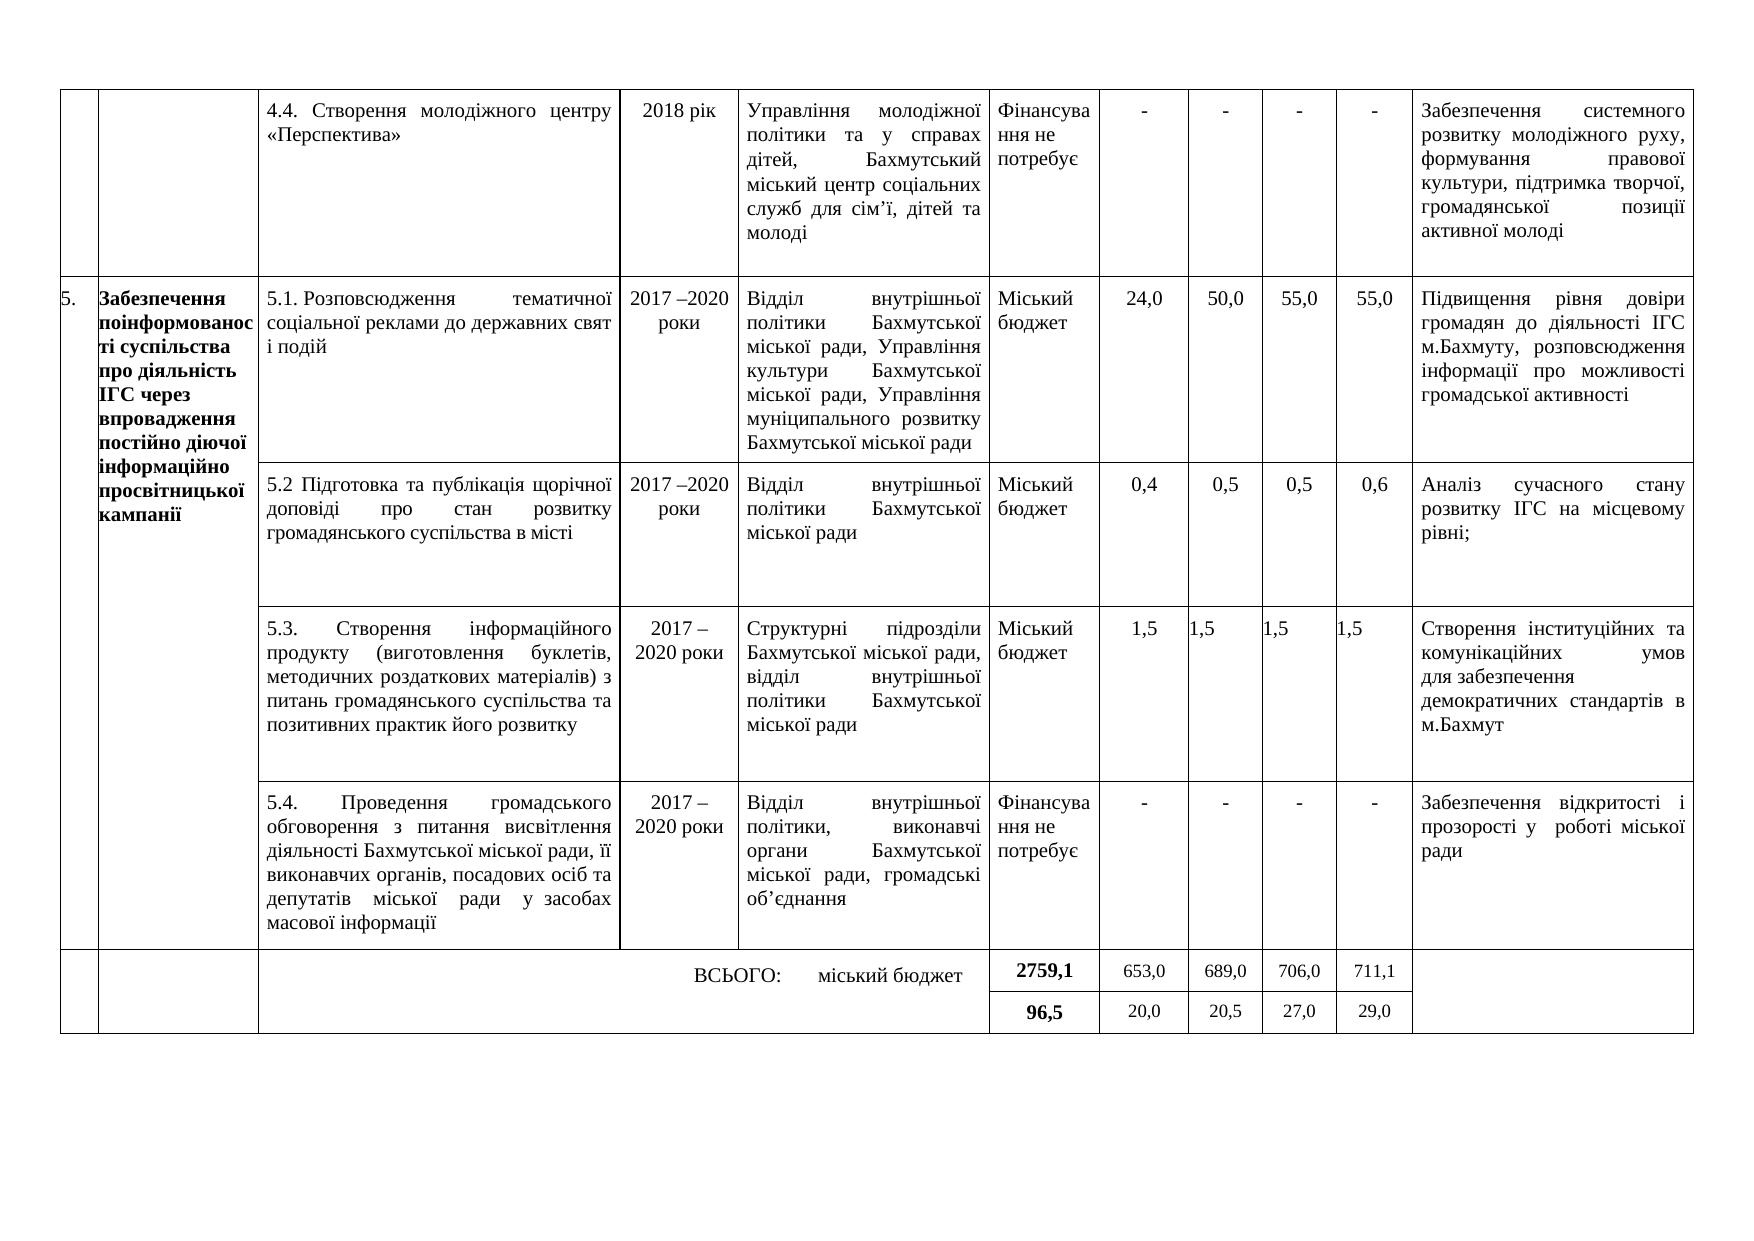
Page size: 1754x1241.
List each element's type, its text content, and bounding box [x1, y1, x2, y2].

table_cell 24,0 [1100, 277, 1188, 462]
table_cell 29,0 [1337, 992, 1412, 1032]
table_cell 96,5 [990, 992, 1099, 1032]
table_cell 5.2 Підготовка та публікація щорічної доповіді про стан розвитку громадянського суспільства в місті [259, 463, 619, 606]
table_cell 55,0 [1337, 277, 1412, 462]
table_cell - [1337, 90, 1412, 276]
table_cell 0,4 [1100, 463, 1188, 606]
table_cell 2017 –2020 роки [621, 463, 738, 606]
table_cell Управління молодіжної політики та у справах дітей, Бахмутський міський центр соціальних служб для сім’ї, дітей та молоді [739, 90, 989, 276]
table_cell 2018 рік [621, 90, 738, 276]
table_cell - [1100, 782, 1188, 949]
table_cell Підвищення рівня довіри громадян до діяльності ІГС м.Бахмуту, розповсюдження інформації про можливості громадської активності [1413, 277, 1693, 462]
table_cell 55,0 [1263, 277, 1336, 462]
table_cell 2017 – 2020 роки [621, 782, 738, 949]
table_cell 5. [61, 277, 98, 949]
table_cell Міський бюджет [990, 463, 1099, 606]
table_cell Створення інституційних та комунікаційних умов для забезпечення демократичних стандартів в м.Бахмут [1413, 607, 1693, 781]
table_cell 4.4. Створення молодіжного центру «Перспектива» [259, 90, 619, 276]
table_cell 0,5 [1263, 463, 1336, 606]
table_cell 0,5 [1189, 463, 1262, 606]
table_cell 1,5 [1100, 607, 1188, 781]
table_cell - [1337, 782, 1412, 949]
table_cell 1,5 [1337, 607, 1412, 781]
table_cell Відділ внутрішньої політики, виконавчі органи Бахмутської міської ради, громадські об’єднання [739, 782, 989, 949]
table_cell 20,0 [1100, 992, 1188, 1032]
table_cell 5.3. Створення інформаційного продукту (виготовлення буклетів, методичних роздаткових матеріалів) з питань громадянського суспільства та позитивних практик його розвитку [259, 607, 619, 781]
table_cell [99, 90, 258, 276]
table_cell - [1100, 90, 1188, 276]
table_cell Фінансування не потребує [990, 782, 1099, 949]
table_cell 50,0 [1189, 277, 1262, 462]
table_cell 711,1 [1337, 950, 1412, 991]
table_cell 2759,1 [990, 950, 1099, 991]
table_cell - [1189, 782, 1262, 949]
table_cell 653,0 [1100, 950, 1188, 991]
table_cell [99, 950, 258, 1032]
table_cell 5.4. Проведення громадського обговорення з питання висвітлення діяльності Бахмутської міської ради, її виконавчих органів, посадових осіб та депутатів міської ради у засобах масової інформації [259, 782, 619, 949]
table_cell 20,5 [1189, 992, 1262, 1032]
table_cell Структурні підрозділи Бахмутської міської ради, відділ внутрішньої політики Бахмутської міської ради [739, 607, 989, 781]
table_cell Аналіз сучасного стану розвитку ІГС на місцевому рівні; [1413, 463, 1693, 606]
table_cell Забезпечення відкритості і прозорості у роботі міської ради [1413, 782, 1693, 949]
table_cell Забезпечення системного розвитку молодіжного руху, формування правової культури, підтримка творчої, громадянської позиції активної молоді [1413, 90, 1693, 276]
table_cell [61, 950, 98, 1032]
table_cell 5.1. Розповсюдження тематичної соціальної реклами до державних свят і подій [259, 277, 619, 462]
table_cell 706,0 [1263, 950, 1336, 991]
table_cell 2017 – 2020 роки [621, 607, 738, 781]
table_cell Міський бюджет [990, 277, 1099, 462]
table_cell ВСЬОГО: міський бюджет інші джерела РАЗОМ: [259, 950, 989, 1032]
table_cell Відділ внутрішньої політики Бахмутської міської ради [739, 463, 989, 606]
table_cell Відділ внутрішньої політики Бахмутської міської ради, Управління культури Бахмутської міської ради, Управління муніципального розвитку Бахмутської міської ради [739, 277, 989, 462]
table_cell 2017 –2020 роки [621, 277, 738, 462]
table_cell [1413, 950, 1693, 1032]
table_cell 0,6 [1337, 463, 1412, 606]
table_cell - [1263, 782, 1336, 949]
table_cell - [1263, 90, 1336, 276]
table_cell 1,5 [1189, 607, 1262, 781]
table_cell - [1189, 90, 1262, 276]
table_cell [990, 90, 1099, 276]
table_cell 1,5 [1263, 607, 1336, 781]
table_cell Міський бюджет [990, 607, 1099, 781]
table_cell 27,0 [1263, 992, 1336, 1032]
table_cell 689,0 [1189, 950, 1262, 991]
table_cell Забезпечення поінформованості суспільства про діяльність ІГС через впровадження постійно діючої інформаційно просвітницької кампанії [99, 277, 258, 949]
